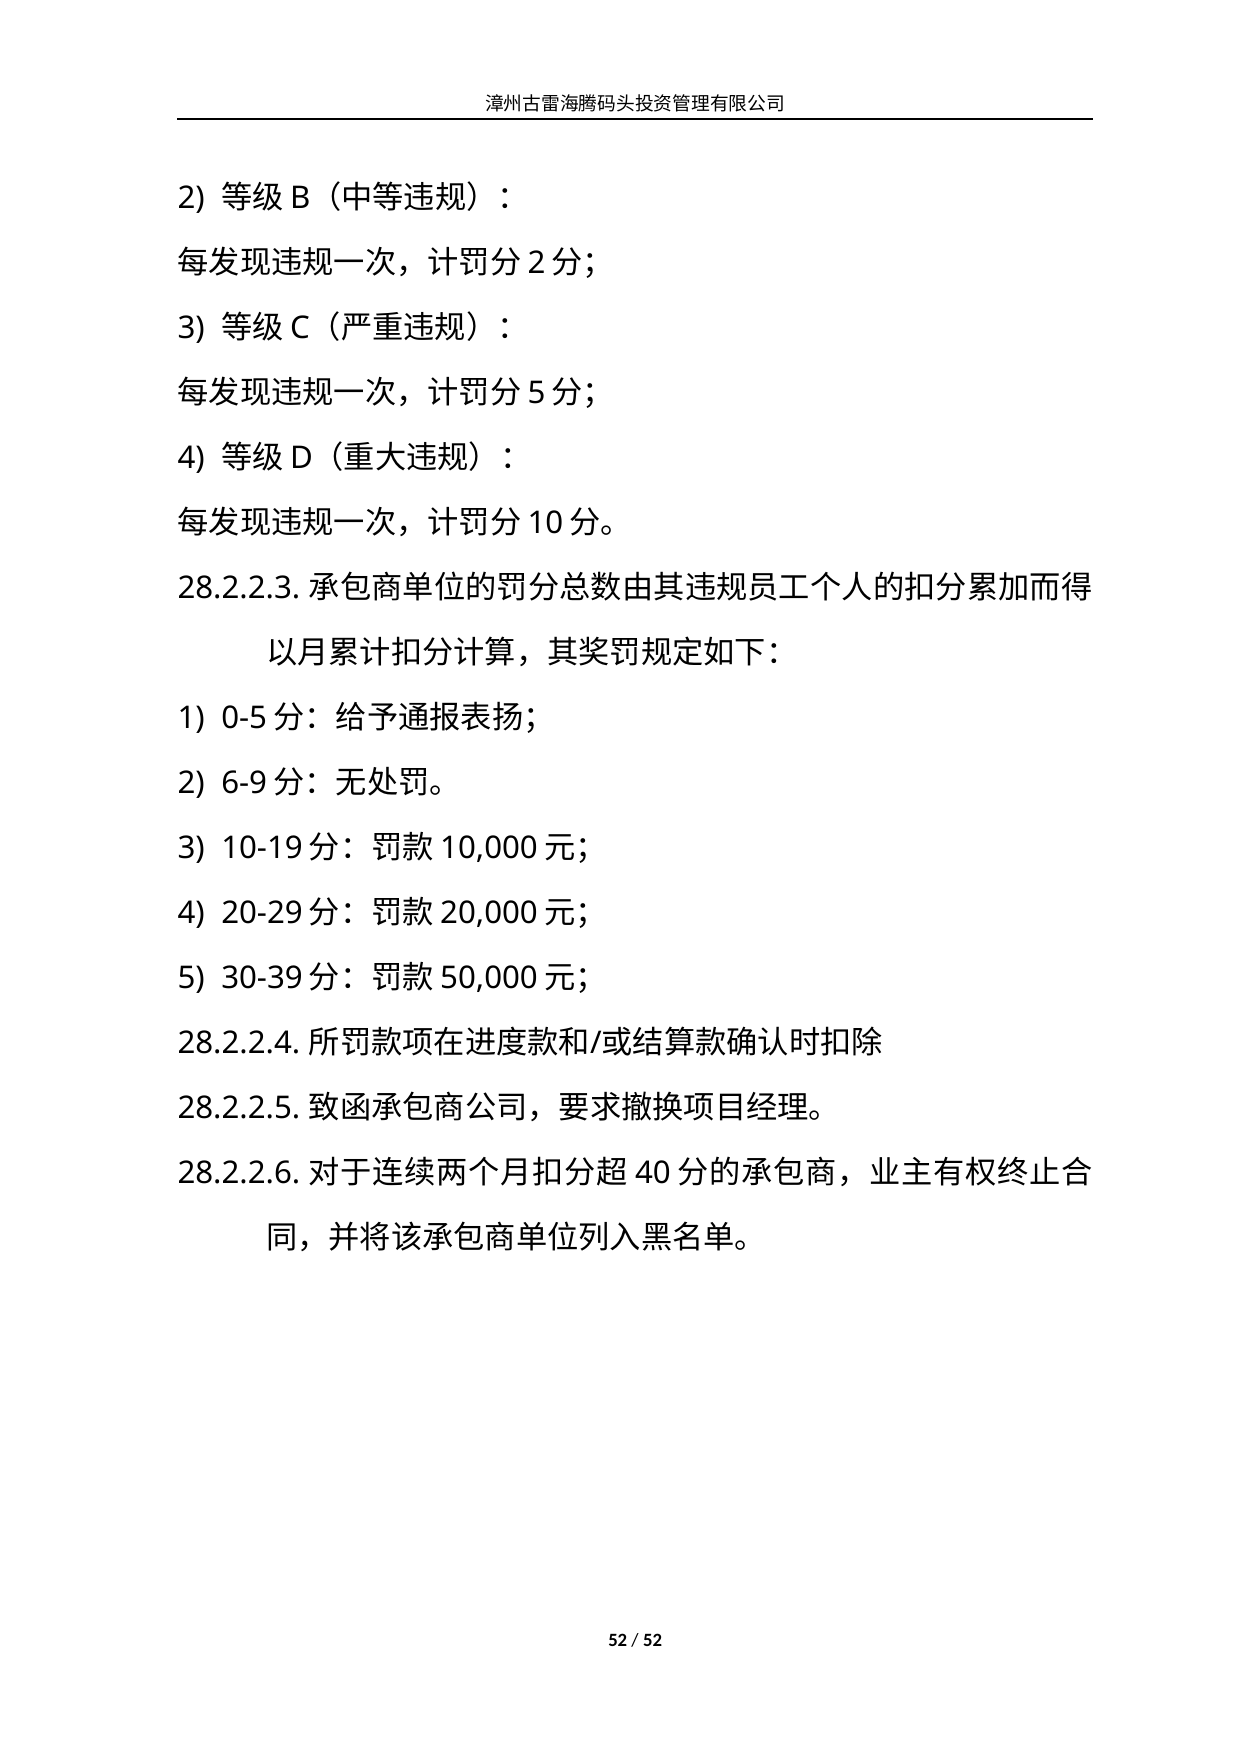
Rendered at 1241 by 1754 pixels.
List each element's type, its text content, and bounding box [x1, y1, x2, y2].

text 4) 等级D（重大违规）： [177, 422, 1093, 487]
list 20-29分：罚款20,000元； [177, 877, 1093, 942]
list 10-19分：罚款10,000元； [177, 812, 1093, 877]
text 每发现违规一次，计罚分2分； [177, 227, 1093, 292]
list 30-39分：罚款50,000元； [177, 942, 1093, 1007]
list 致函承包商公司，要求撤换项目经理。 [177, 1072, 1093, 1137]
list 承包商单位的罚分总数由其违规员工个人的扣分累加而得。以月累计扣分计算，其奖罚规定如下： [177, 552, 1093, 682]
text 每发现违规一次，计罚分5分； [177, 357, 1093, 422]
list 对于连续两个月扣分超40分的承包商，业主有权终止合同，并将该承包商单位列入黑名单。 [177, 1137, 1093, 1267]
list 所罚款项在进度款和/或结算款确认时扣除 [177, 1007, 1093, 1072]
list 0-5分：给予通报表扬； [177, 682, 1093, 747]
text 每发现违规一次，计罚分10分。 [177, 487, 1093, 552]
text 3) 等级C（严重违规）： [177, 292, 1093, 357]
text 2) 等级B（中等违规）： [177, 162, 1093, 227]
list 6-9分：无处罚。 [177, 747, 1093, 812]
